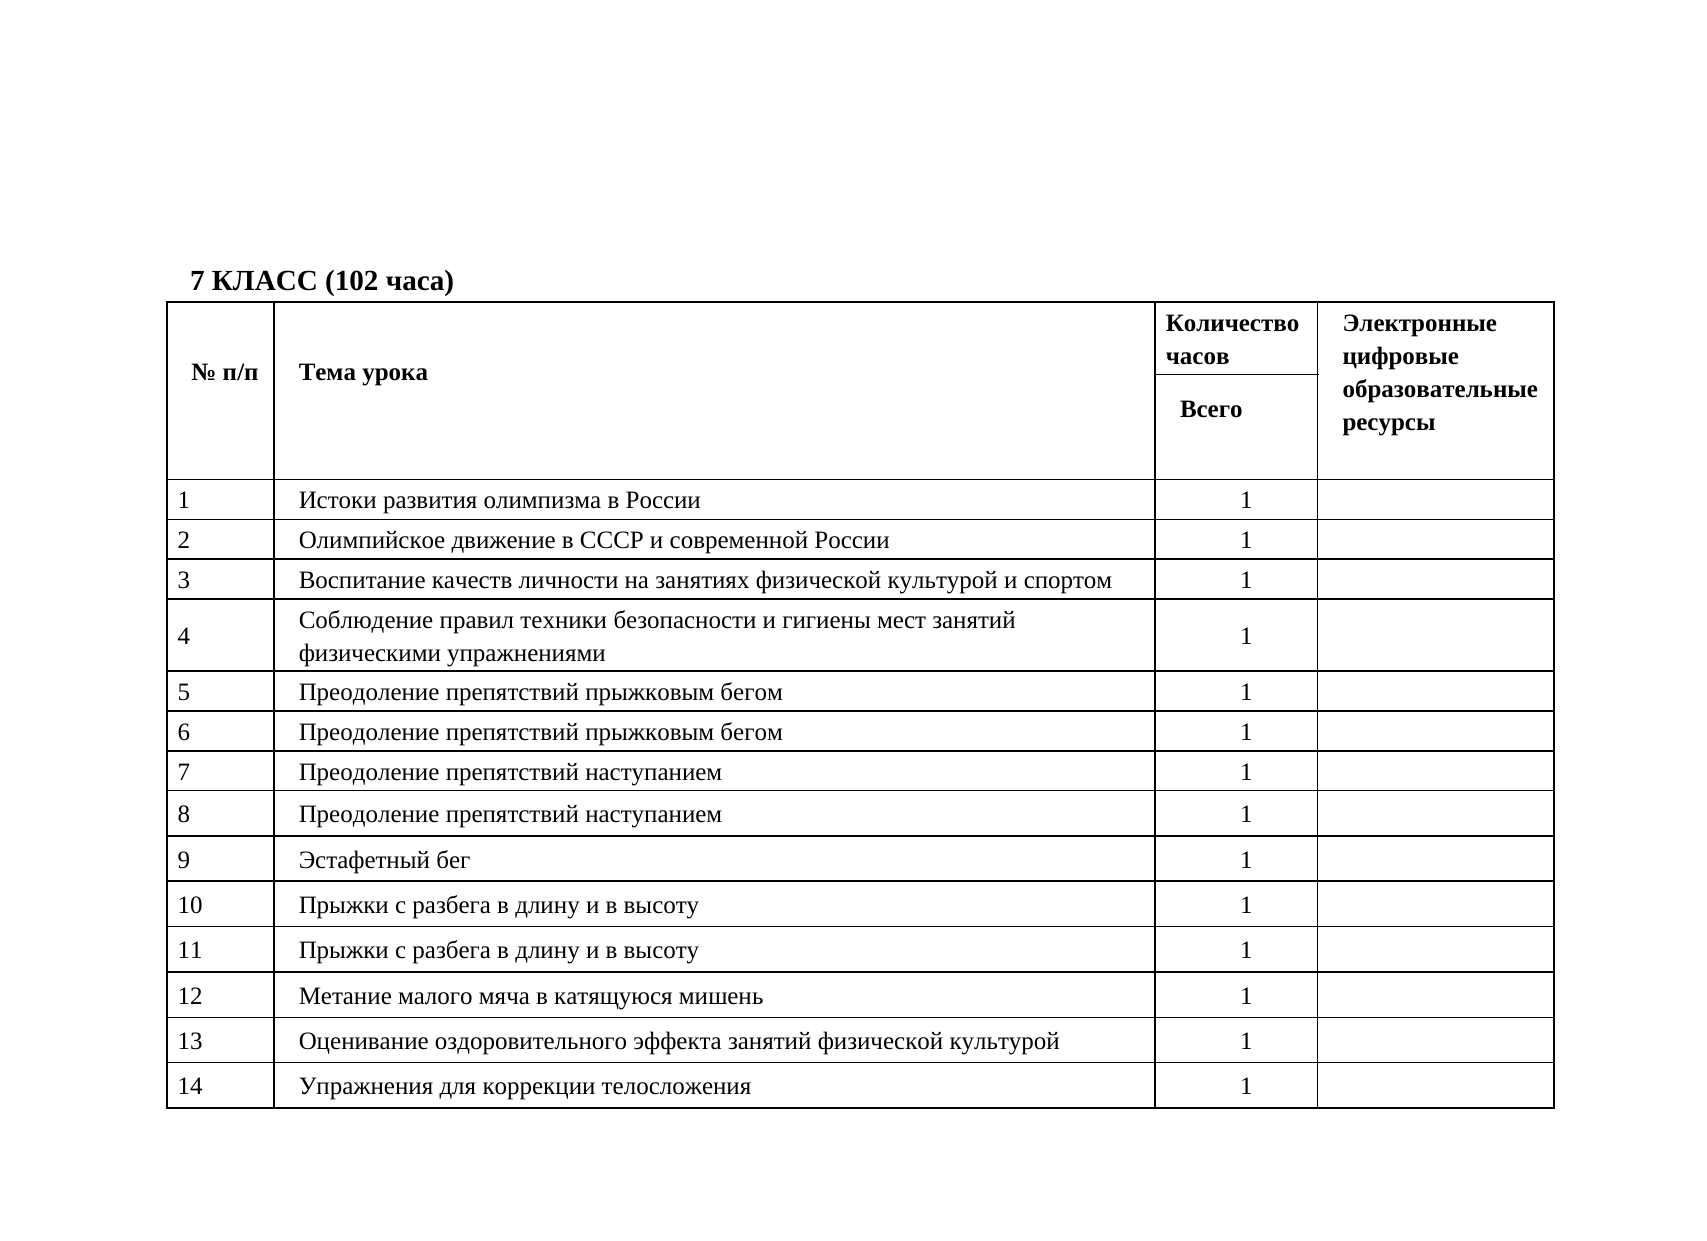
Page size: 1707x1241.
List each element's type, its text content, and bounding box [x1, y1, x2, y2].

table_cell 1 [1156, 600, 1317, 670]
table_cell 4 [168, 600, 273, 670]
table_cell [1318, 560, 1553, 598]
table_header № п/п [168, 303, 273, 479]
table_header Количество часов [1156, 303, 1317, 374]
table_cell [1318, 927, 1553, 971]
table_cell 9 [168, 837, 273, 880]
table_cell Всего [1156, 375, 1317, 479]
table_cell 6 [168, 712, 273, 750]
table_cell Преодоление препятствий наступанием [275, 752, 1154, 790]
table_cell 1 [1156, 973, 1317, 1016]
table_cell 1 [1156, 560, 1317, 598]
table_cell 7 [168, 752, 273, 790]
table_header Тема урока [275, 303, 1154, 479]
table_header Электронные цифровые образовательные ресурсы [1318, 303, 1553, 479]
table_cell Преодоление препятствий прыжковым бегом [275, 672, 1154, 710]
table_cell [1318, 973, 1553, 1016]
table_cell [1318, 520, 1553, 558]
table_cell 2 [168, 520, 273, 558]
table_cell 1 [1156, 520, 1317, 558]
table_cell 13 [168, 1018, 273, 1062]
table_cell [1318, 1063, 1553, 1107]
text 7 КЛАСС (102 часа) [190, 263, 1618, 296]
table_cell [1318, 672, 1553, 710]
table_cell 8 [168, 791, 273, 835]
table_cell 1 [1156, 837, 1317, 880]
table_cell Преодоление препятствий прыжковым бегом [275, 712, 1154, 750]
table_cell 1 [1156, 1063, 1317, 1107]
table_cell Соблюдение правил техники безопасности и гигиены мест занятий физическими упражнениями [275, 600, 1154, 670]
table_cell Прыжки с разбега в длину и в высоту [275, 882, 1154, 926]
table_cell Прыжки с разбега в длину и в высоту [275, 927, 1154, 971]
table_cell [1318, 1018, 1553, 1062]
table_cell 3 [168, 560, 273, 598]
table_cell [1318, 882, 1553, 926]
table_cell 12 [168, 973, 273, 1016]
table_cell Истоки развития олимпизма в России [275, 480, 1154, 518]
table_cell [1318, 600, 1553, 670]
table_cell Оценивание оздоровительного эффекта занятий физической культурой [275, 1018, 1154, 1062]
table_cell 1 [168, 480, 273, 518]
table_cell 1 [1156, 927, 1317, 971]
table_cell 1 [1156, 672, 1317, 710]
table_cell Эстафетный бег [275, 837, 1154, 880]
table_cell 14 [168, 1063, 273, 1107]
table_cell Воспитание качеств личности на занятиях физической культурой и спортом [275, 560, 1154, 598]
table_cell 11 [168, 927, 273, 971]
table_cell Преодоление препятствий наступанием [275, 791, 1154, 835]
table_cell [1318, 791, 1553, 835]
table_cell [1318, 480, 1553, 518]
table_cell 10 [168, 882, 273, 926]
table_cell 5 [168, 672, 273, 710]
table_cell [1318, 712, 1553, 750]
table_cell 1 [1156, 752, 1317, 790]
table_cell 1 [1156, 480, 1317, 518]
table_cell 1 [1156, 1018, 1317, 1062]
table_cell [1318, 752, 1553, 790]
table_cell Упражнения для коррекции телосложения [275, 1063, 1154, 1107]
table_cell Олимпийское движение в СССР и современной России [275, 520, 1154, 558]
table_cell 1 [1156, 791, 1317, 835]
table_cell 1 [1156, 712, 1317, 750]
table_cell Метание малого мяча в катящуюся мишень [275, 973, 1154, 1016]
table_cell [1318, 837, 1553, 880]
table_cell 1 [1156, 882, 1317, 926]
